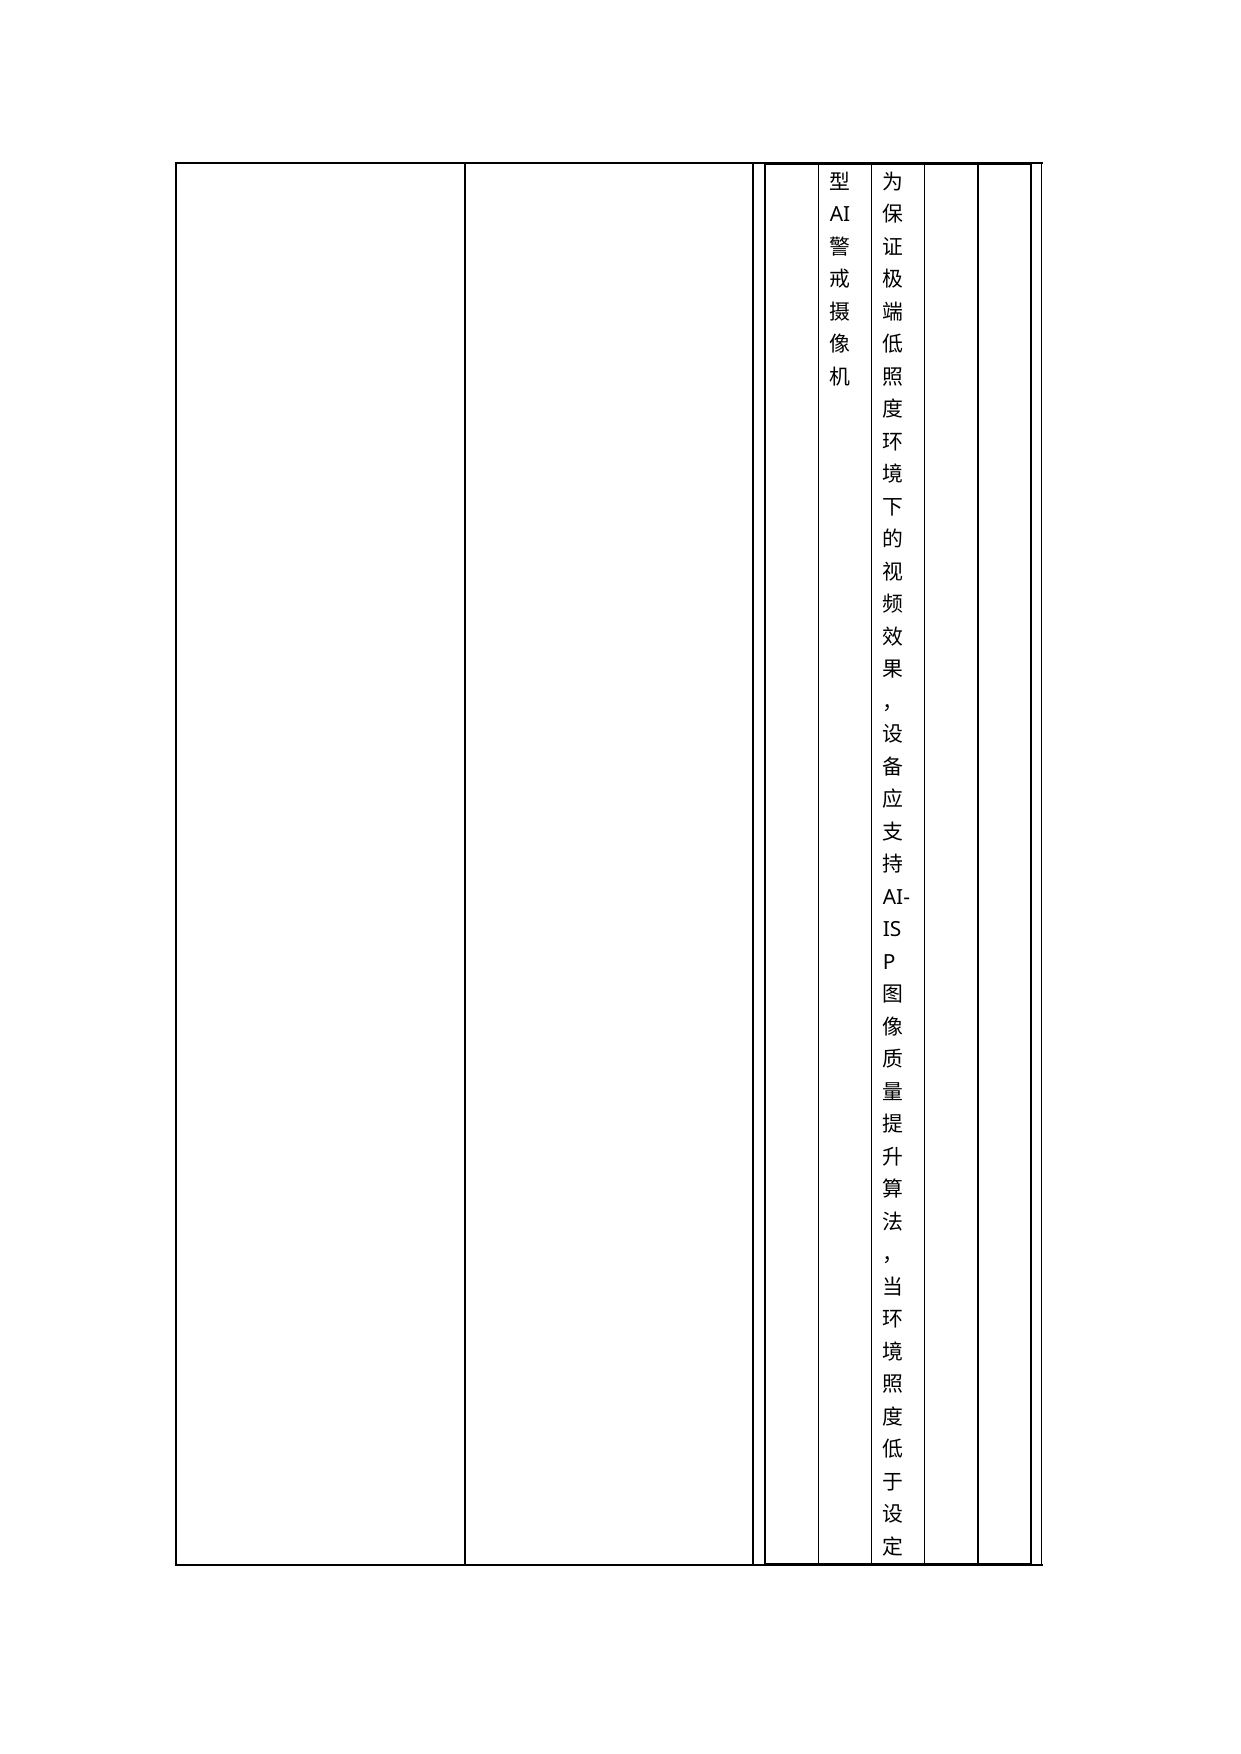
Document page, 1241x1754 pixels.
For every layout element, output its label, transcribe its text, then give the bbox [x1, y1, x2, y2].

table_cell [1032, 164, 1041, 1564]
table_cell [766, 165, 818, 1563]
table_cell [819, 165, 871, 1563]
table_cell [979, 165, 1030, 1563]
table_cell [466, 164, 752, 1564]
table_cell 1 [177, 164, 464, 1564]
table_cell [872, 165, 924, 1563]
table_cell [925, 165, 977, 1563]
table_cell [754, 164, 764, 1564]
